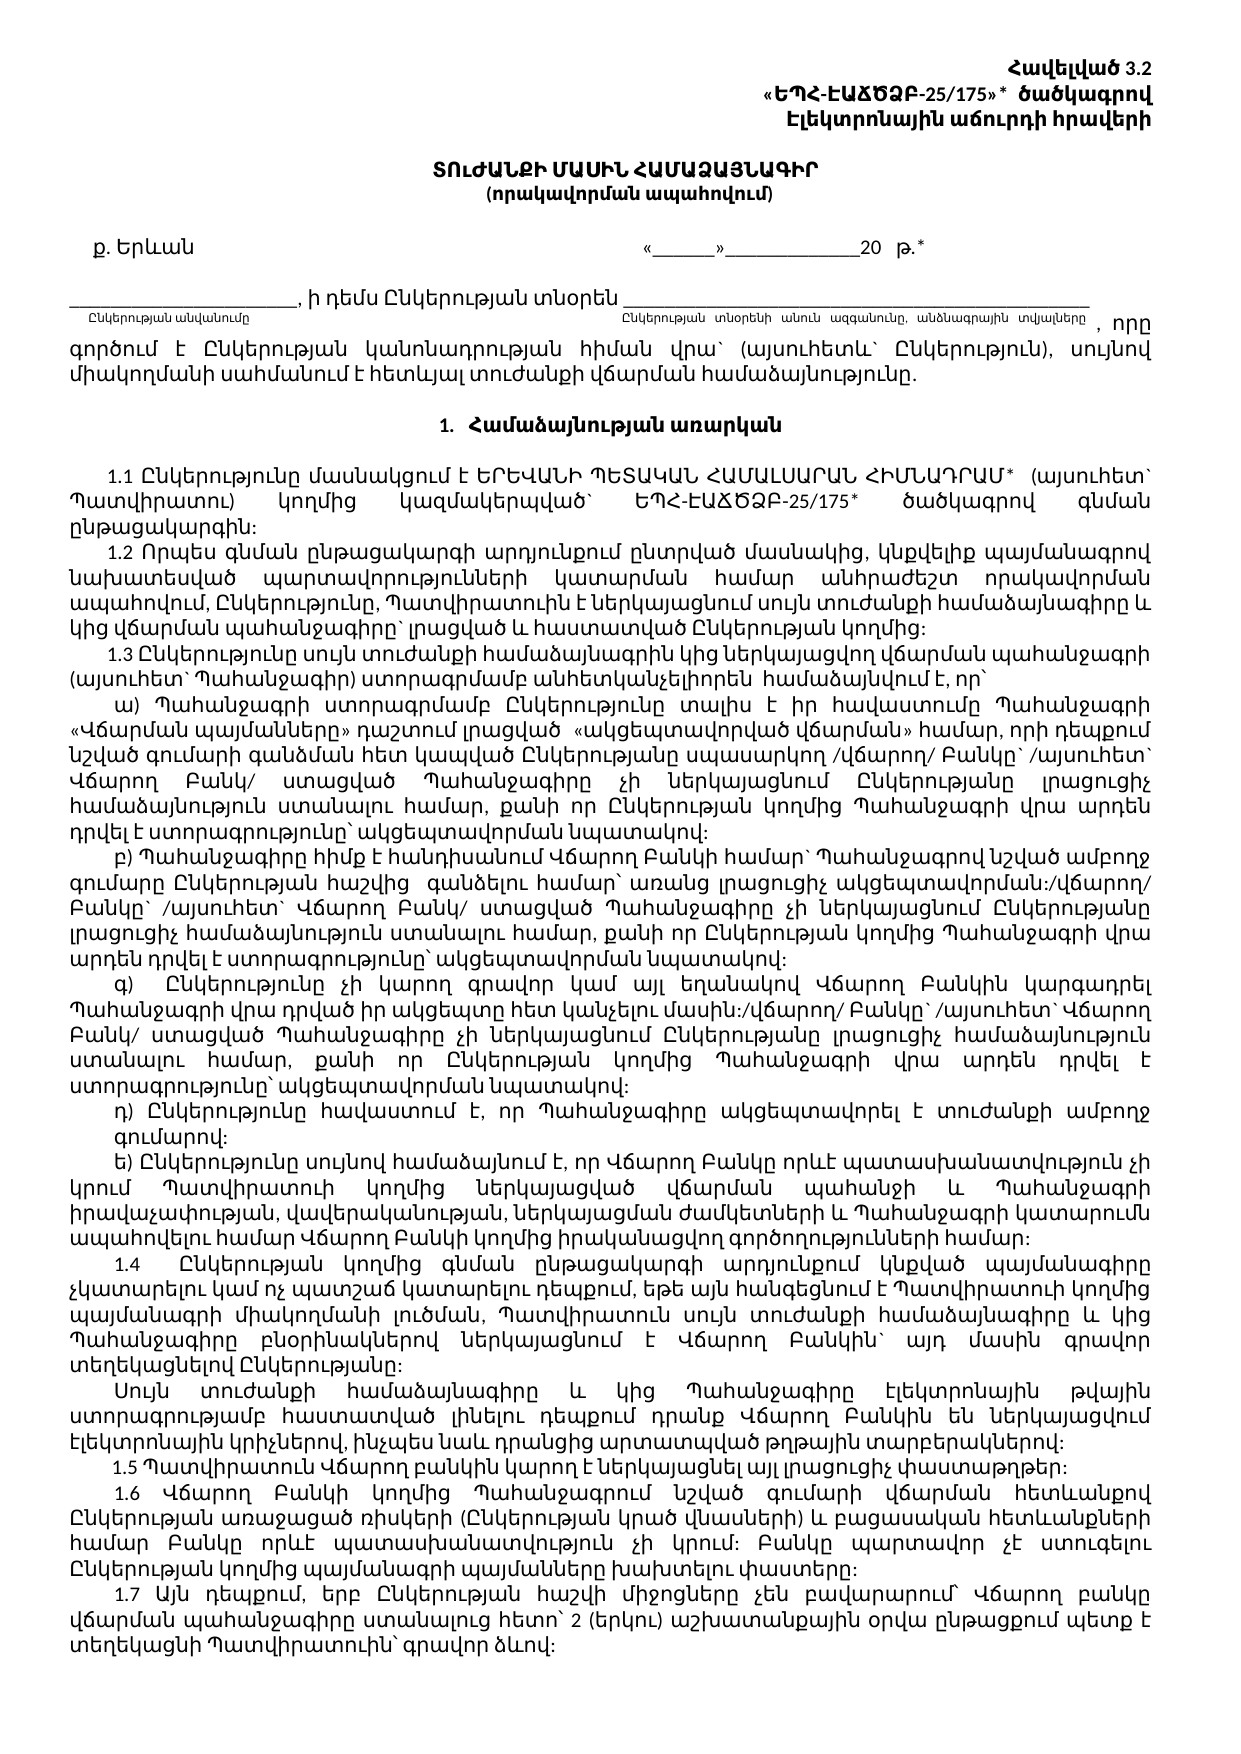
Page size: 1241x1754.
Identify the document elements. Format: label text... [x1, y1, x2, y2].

text Էլեկտրոնային աճուրդի հրավերի [69, 106, 1152, 132]
text 1.5 Պատվիրատուն Վճարող բանկին կարող է ներկայացնել այլ լրացուցիչ փաստաթղթեր: [69, 1454, 1152, 1480]
text 1.2 Որպես գնման ընթացակարգի արդյունքում ընտրված մասնակից, կնքվելիք պայմանագրով նախատեսված պարտավորությունների կատարման համար անհրաժեշտ որակավորման ապահովում, Ընկերությունը, Պատվիրատուին է ներկայացնում սույն տուժանքի համաձայնագիրը և կից վճարման պահանջագիրը` լրացված և հաստատված Ընկերության կողմից: [69, 539, 1152, 641]
text (որակավորման ապահովում) [69, 183, 1152, 206]
text 1.3 Ընկերությունը սույն տուժանքի համաձայնագրին կից ներկայացվող վճարման պահանջագրի (այսուհետ` Պահանջագիր) ստորագրմամբ անհետկանչելիորեն համաձայնվում է, որ՝ [69, 641, 1152, 692]
text Հավելված 3.2 [69, 56, 1152, 81]
text բ) Պահանջագիրը հիմք է հանդիսանում Վճարող Բանկի համար` Պահանջագրով նշված ամբողջ գումարը Ընկերության հաշվից գանձելու համար՝ առանց լրացուցիչ ակցեպտավորման:/վճարող/ Բանկը` /այսուհետ` Վճարող Բանկ/ ստացված Պահանջագիրը չի ներկայացնում Ընկերությանը լրացուցիչ համաձայնություն ստանալու համար, քանի որ Ընկերության կողմից Պահանջագրի վրա արդեն դրվել է ստորագրությունը՝ ակցեպտավորման նպատակով: [69, 844, 1152, 971]
text ______________________, ի դեմս Ընկերության տնօրեն _____________________________________________ [69, 285, 1152, 311]
text ե) Ընկերությունը սույնով համաձայնում է, որ Վճարող Բանկը որևէ պատասխանատվություն չի կրում Պատվիրատուի կողմից ներկայացված վճարման պահանջի և Պահանջագրի իրավաչափության, վավերականության, ներկայացման ժամկետների և Պահանջագրի կատարումն ապահովելու համար Վճարող Բանկի կողմից իրականացվող գործողությունների համար: [69, 1149, 1152, 1251]
text Ընկերության անվանումը Ընկերության տնօրենի անուն ազգանունը, անձնագրային տվյալները , որը գործում է Ընկերության կանոնադրության հիման վրա` (այսուհետև` Ընկերություն), սույնով միակողմանի սահմանում է հետևյալ տուժանքի վճարման համաձայնությունը. [69, 311, 1152, 387]
text ա) Պահանջագրի ստորագրմամբ Ընկերությունը տալիս է իր հավաստումը Պահանջագրի «Վճարման պայմանները» դաշտում լրացված «ակցեպտավորված վճարման» համար, որի դեպքում նշված գումարի գանձման հետ կապված Ընկերությանը սպասարկող /վճարող/ Բանկը` /այսուհետ` Վճարող Բանկ/ ստացված Պահանջագիրը չի ներկայացնում Ընկերությանը լրացուցիչ համաձայնություն ստանալու համար, քանի որ Ընկերության կողմից Պահանջագրի վրա արդեն դրվել է ստորագրությունը՝ ակցեպտավորման նպատակով: [69, 692, 1152, 844]
text Սույն տուժանքի համաձայնագիրը և կից Պահանջագիրը էլեկտրոնային թվային ստորագրությամբ հաստատված լինելու դեպքում դրանք Վճարող Բանկին են ներկայացվում էլեկտրոնային կրիչներով, ինչպես նաև դրանցից արտատպված թղթային տարբերակներով: [69, 1378, 1152, 1454]
text 1.1 Ընկերությունը մասնակցում է ԵՐԵՎԱՆԻ ՊԵՏԱԿԱՆ ՀԱՄԱԼՍԱՐԱՆ ՀԻՄՆԱԴՐԱՄ* (այսուհետ` Պատվիրատու) կողմից կազմակերպված` ԵՊՀ-ԷԱՃԾՁԲ-25/175* ծածկագրով գնման ընթացակարգին: [69, 463, 1152, 539]
text 1.6 Վճարող Բանկի կողմից Պահանջագրում նշված գումարի վճարման հետևանքով Ընկերության առաջացած ռիսկերի (Ընկերության կրած վնասների) և բացասական հետևանքների համար Բանկը որևէ պատասխանատվություն չի կրում: Բանկը պարտավոր չէ ստուգելու Ընկերության կողմից պայմանագրի պայմանները խախտելու փաստերը: [69, 1480, 1152, 1581]
text «ԵՊՀ-ԷԱՃԾՁԲ-25/175»* ծածկագրով [69, 81, 1152, 106]
text դ) Ընկերությունը հավաստում է, որ Պահանջագիրը ակցեպտավորել է տուժանքի ամբողջ գումարով: [113, 1098, 1152, 1149]
text ք. Երևան «______»_____________20 թ.* [69, 234, 1152, 260]
text 1.7 Այն դեպքում, երբ Ընկերության հաշվի միջոցները չեն բավարարում՝ Վճարող բանկը վճարման պահանջագիրը ստանալուց հետո՝ 2 (երկու) աշխատանքային օրվա ընթացքում պետք է տեղեկացնի Պատվիրատուին՝ գրավոր ձևով: [69, 1581, 1152, 1658]
text գ) Ընկերությունը չի կարող գրավոր կամ այլ եղանակով Վճարող Բանկին կարգադրել Պահանջագրի վրա դրված իր ակցեպտը հետ կանչելու մասին:/վճարող/ Բանկը` /այսուհետ` Վճարող Բանկ/ ստացված Պահանջագիրը չի ներկայացնում Ընկերությանը լրացուցիչ համաձայնություն ստանալու համար, քանի որ Ընկերության կողմից Պահանջագրի վրա արդեն դրվել է ստորագրությունը՝ ակցեպտավորման նպատակով: [69, 971, 1152, 1098]
text ՏՈւԺԱՆՔԻ ՄԱՍԻՆ ՀԱՄԱՁԱՅՆԱԳԻՐ [69, 157, 1152, 183]
text 1. Համաձայնության առարկան [69, 412, 1152, 438]
text 1.4 Ընկերության կողմից գնման ընթացակարգի արդյունքում կնքված պայմանագիրը չկատարելու կամ ոչ պատշաճ կատարելու դեպքում, եթե այն հանգեցնում է Պատվիրատուի կողմից պայմանագրի միակողմանի լուծման, Պատվիրատուն սույն տուժանքի համաձայնագիրը և կից Պահանջագիրը բնօրինակներով ներկայացնում է Վճարող Բանկին` այդ մասին գրավոր տեղեկացնելով Ընկերությանը: [69, 1251, 1152, 1378]
